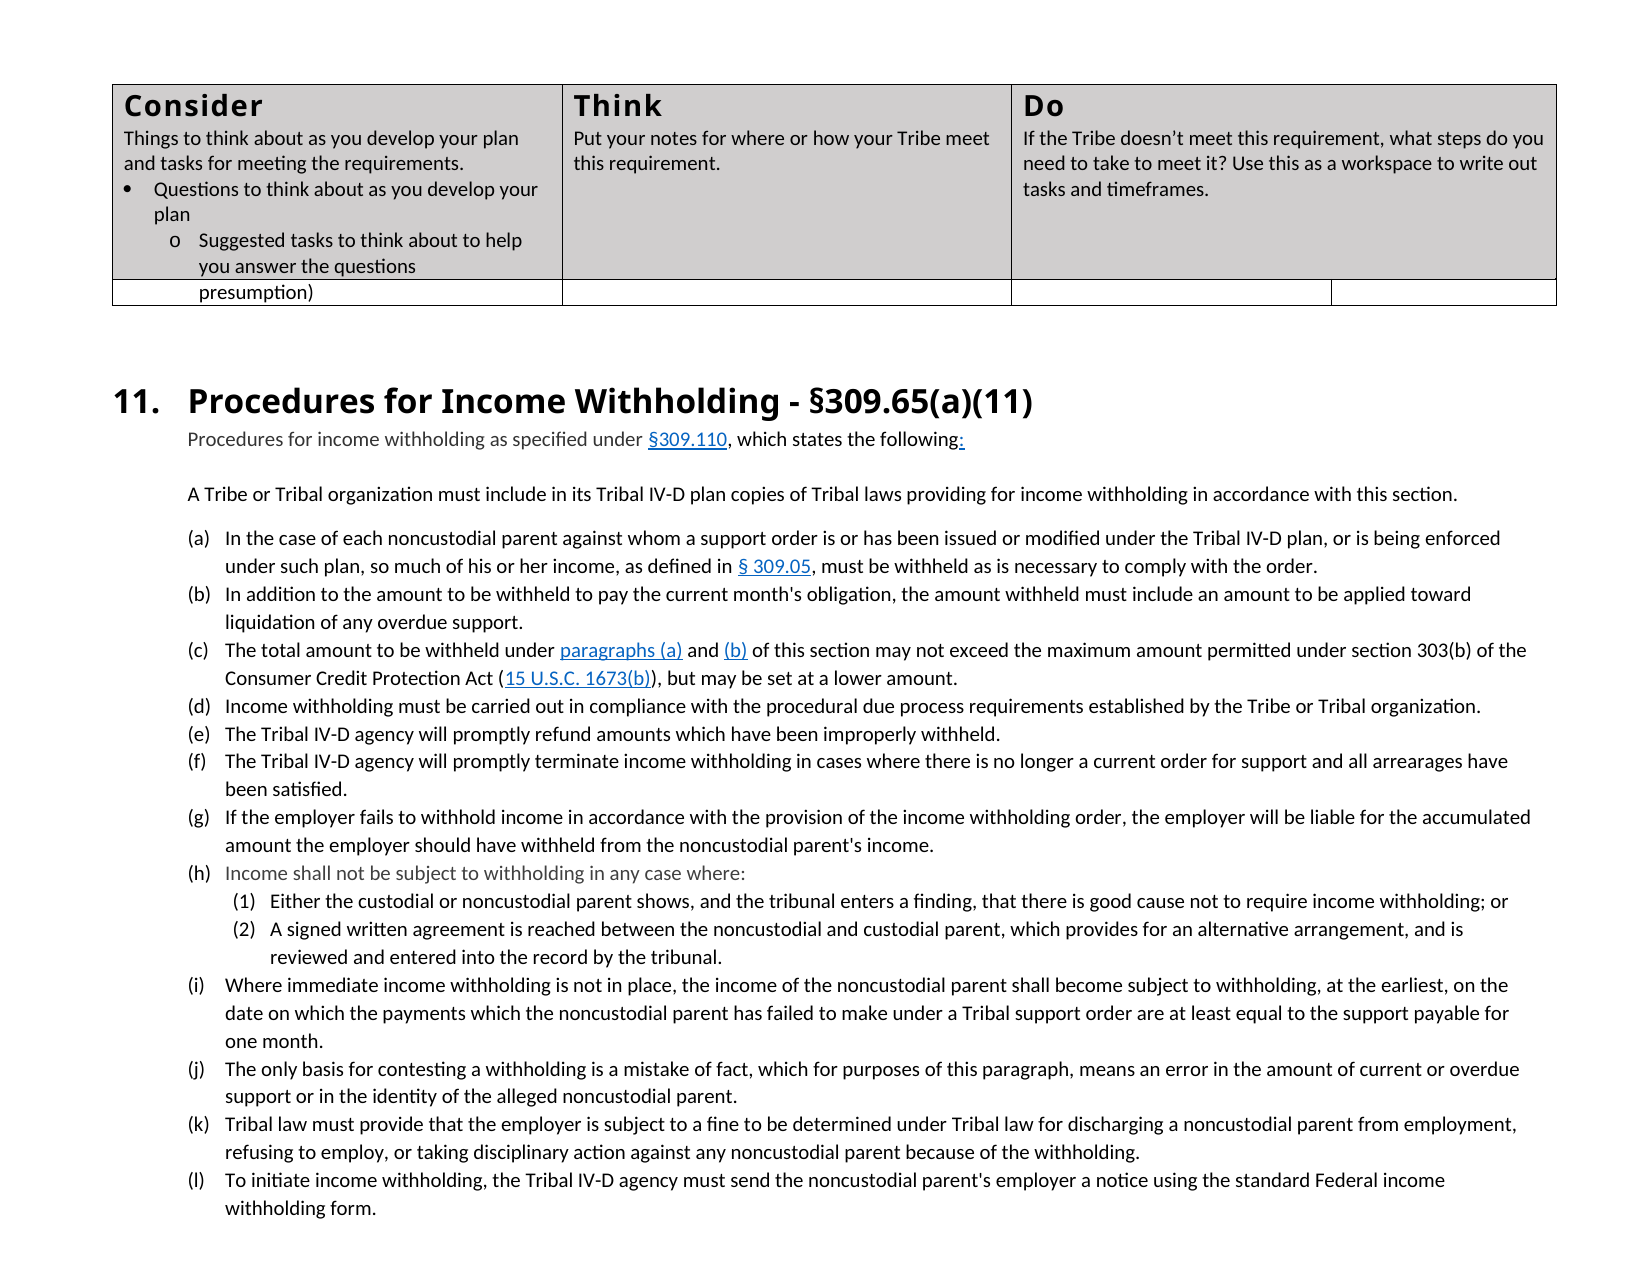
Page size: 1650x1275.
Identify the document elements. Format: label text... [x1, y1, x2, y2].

subtitle Procedures for Income Withholding - §309.65(a)(11) [112, 378, 1537, 423]
list In addition to the amount to be withheld to pay the current month's obligation, the amount withheld must include an amount to be applied toward liquidation of any overdue support. [187, 581, 1537, 634]
list Where immediate income withholding is not in place, the income of the noncustodial parent shall become subject to withholding, at the earliest, on the date on which the payments which the noncustodial parent has failed to make under a Tribal support order are at least equal to the support payable for one month. [187, 972, 1537, 1053]
list The only basis for contesting a withholding is a mistake of fact, which for purposes of this paragraph, means an error in the amount of current or overdue support or in the identity of the alleged noncustodial parent. [187, 1056, 1537, 1109]
table_header Consider Things to think about as you develop your plan and tasks for meeting the requirements. Questions to think about as you develop your plan Suggested tasks to think about to help you answer the questions [113, 85, 562, 279]
list The total amount to be withheld under paragraphs (a) and (b) of this section may not exceed the maximum amount permitted under section 303(b) of the Consumer Credit Protection Act (15 U.S.C. 1673(b)), but may be set at a lower amount. [187, 637, 1537, 690]
table_header Think Put your notes for where or how your Tribe meet this requirement. [563, 85, 1011, 279]
table_cell [563, 280, 1011, 305]
table_cell [1332, 280, 1556, 305]
table_header Do If the Tribe doesn’t meet this requirement, what steps do you need to take to meet it? Use this as a workspace to write out tasks and timeframes. [1012, 85, 1556, 279]
list A signed written agreement is reached between the noncustodial and custodial parent, which provides for an alternative arrangement, and is reviewed and entered into the record by the tribunal. [232, 916, 1537, 969]
table_cell [1012, 280, 1331, 305]
text A Tribe or Tribal organization must include in its Tribal IV-D plan copies of Tribal laws providing for income withholding in accordance with this section. [187, 481, 1537, 507]
list In the case of each noncustodial parent against whom a support order is or has been issued or modified under the Tribal IV-D plan, or is being enforced under such plan, so much of his or her income, as defined in § 309.05, must be withheld as is necessary to comply with the order. [187, 525, 1537, 579]
list If the employer fails to withhold income in accordance with the provision of the income withholding order, the employer will be liable for the accumulated amount the employer should have withheld from the noncustodial parent's income. [187, 804, 1537, 858]
list The Tribal IV-D agency will promptly refund amounts which have been improperly withheld. [187, 721, 1537, 746]
list Income shall not be subject to withholding in any case where: [187, 860, 1537, 886]
list The Tribal IV-D agency will promptly terminate income withholding in cases where there is no longer a current order for support and all arrearages have been satisfied. [187, 749, 1537, 802]
list Income withholding must be carried out in compliance with the procedural due process requirements established by the Tribe or Tribal organization. [187, 693, 1537, 718]
table_cell How will your Tribe manage deviations away from the guidelines? Allow for statements of support for deviations from guidelines (rebuttal presumption) [113, 280, 562, 305]
text Procedures for income withholding as specified under §309.110, which states the following: [187, 427, 1537, 452]
list Either the custodial or noncustodial parent shows, and the tribunal enters a finding, that there is good cause not to require income withholding; or [232, 888, 1537, 914]
list Tribal law must provide that the employer is subject to a fine to be determined under Tribal law for discharging a noncustodial parent from employment, refusing to employ, or taking disciplinary action against any noncustodial parent because of the withholding. [187, 1112, 1537, 1165]
list To initiate income withholding, the Tribal IV-D agency must send the noncustodial parent's employer a notice using the standard Federal income withholding form. [187, 1167, 1537, 1221]
